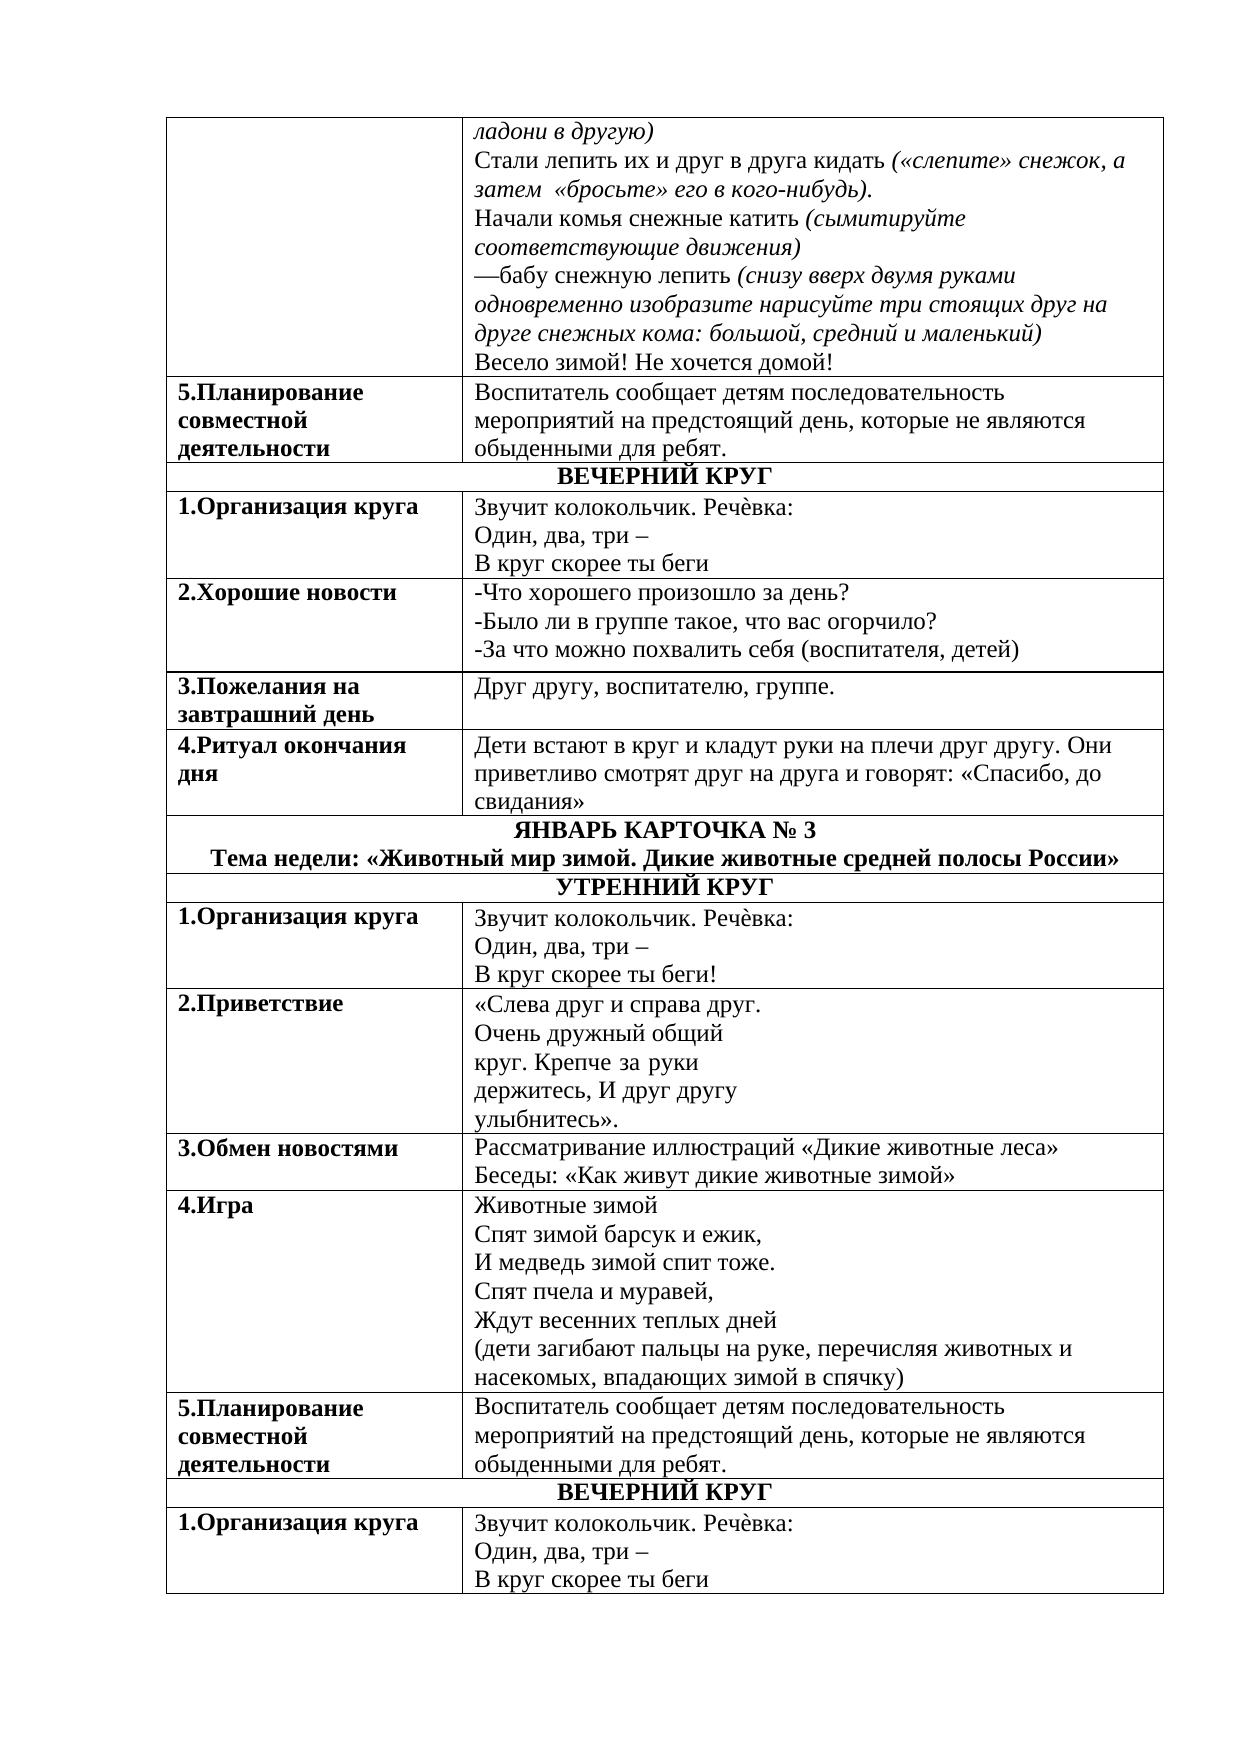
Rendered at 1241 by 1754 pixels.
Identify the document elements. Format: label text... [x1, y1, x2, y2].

table_header ладони в другую) Стали лепить их и друг в друга кидать («слепите» снежок, а затем «бросьте» его в кого-нибудь). Начали комья снежные катить (сымитируйте соответствующие движения) —бабу снежную лепить (снизу вверх двумя руками одновременно изобразите нарисуйте три стоящих друг на друге снежных кома: большой, средний и маленький) Весело зимой! Не хочется домой! [463, 118, 1163, 376]
table_cell 3.Обмен новостями [167, 1134, 462, 1190]
table_cell 1.Организация круга [167, 492, 462, 577]
table_cell -Что хорошего произошло за день? -Было ли в группе такое, что вас огорчило? -За что можно похвалить себя (воспитателя, детей) [463, 579, 1163, 671]
table_cell 1.Организация круга [167, 903, 462, 988]
table_cell Звучит колокольчик. Речѐвка: Один, два, три – В круг скорее ты беги [463, 1508, 1163, 1593]
table_cell УТРЕННИЙ КРУГ [167, 874, 1163, 902]
table_cell Дети встают в круг и кладут руки на плечи друг другу. Они приветливо смотрят друг на друга и говорят: «Спасибо, до свидания» [463, 730, 1163, 815]
table_header [167, 118, 462, 376]
table_cell 4.Игра [167, 1191, 462, 1392]
table_cell ЯНВАРЬ КАРТОЧКА № 3 Тема недели: «Животный мир зимой. Дикие животные средней полосы России» [167, 816, 1163, 873]
table_cell 4.Ритуал окончания дня [167, 730, 462, 815]
table_cell 5.Планирование совместной деятельности [167, 377, 462, 462]
table_cell ВЕЧЕРНИЙ КРУГ [167, 463, 1163, 491]
table_cell Воспитатель сообщает детям последовательность мероприятий на предстоящий день, которые не являются обыденными для ребят. [463, 377, 1163, 462]
table_cell Рассматривание иллюстраций «Дикие животные леса» Беседы: «Как живут дикие животные зимой» [463, 1134, 1163, 1190]
table_cell Звучит колокольчик. Речѐвка: Один, два, три – В круг скорее ты беги [463, 492, 1163, 577]
table_cell Друг другу, воспитателю, группе. [463, 673, 1163, 729]
table_cell ВЕЧЕРНИЙ КРУГ [167, 1479, 1163, 1507]
table_cell 5.Планирование совместной деятельности [167, 1393, 462, 1478]
table_cell Животные зимой Спят зимой барсук и ежик, И медведь зимой спит тоже. Спят пчела и муравей, Ждут весенних теплых дней (дети загибают пальцы на руке, перечисляя животных и насекомых, впадающих зимой в спячку) [463, 1191, 1163, 1392]
table_cell 3.Пожелания на завтрашний день [167, 673, 462, 729]
table_cell Звучит колокольчик. Речѐвка: Один, два, три – В круг скорее ты беги! [463, 903, 1163, 988]
table_cell Воспитатель сообщает детям последовательность мероприятий на предстоящий день, которые не являются обыденными для ребят. [463, 1393, 1163, 1478]
table_cell 1.Организация круга [167, 1508, 462, 1593]
table_cell 2.Хорошие новости [167, 579, 462, 671]
table_cell 2.Приветствие [167, 989, 462, 1133]
table_cell «Слева друг и справа друг. Очень дружный общий круг. Крепче за руки держитесь, И друг другу улыбнитесь». [463, 989, 1163, 1133]
